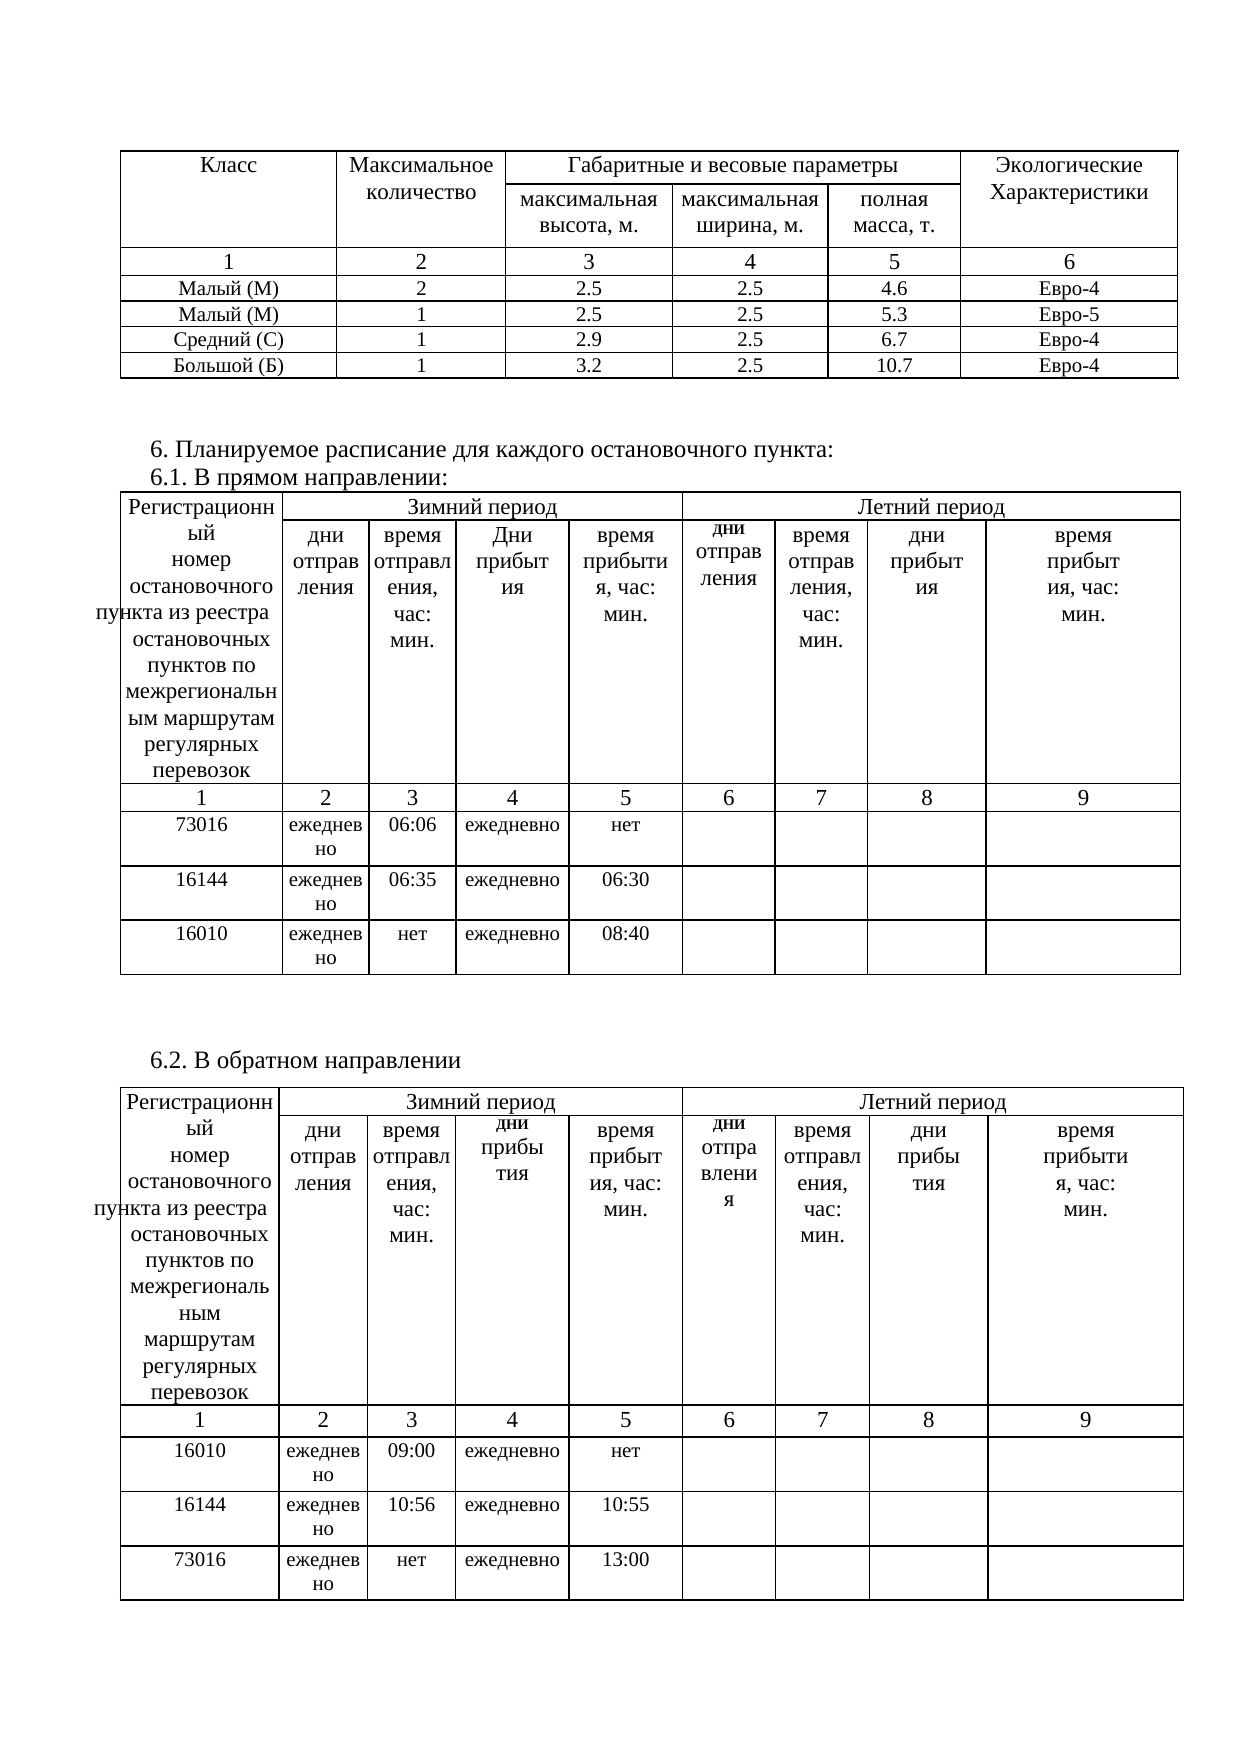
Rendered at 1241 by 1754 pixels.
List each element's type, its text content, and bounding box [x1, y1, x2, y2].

table_cell 1 [121, 784, 282, 811]
table_cell ежедневно [456, 1492, 568, 1545]
table_cell Евро-5 [961, 302, 1177, 326]
table_cell 1 [121, 1406, 278, 1436]
table_cell [989, 1492, 1183, 1545]
table_cell 2.9 [506, 327, 672, 351]
table_cell ДНИ прибы тия [456, 1116, 568, 1404]
table_cell [987, 867, 1180, 919]
table_header Зимний период [280, 1088, 682, 1114]
table_cell 7 [776, 784, 867, 811]
table_cell ежедневно [457, 812, 568, 865]
table_cell 10.7 [829, 353, 960, 377]
table_cell Евро-4 [961, 276, 1177, 300]
table_cell 08:40 [570, 921, 682, 974]
table_cell нет [368, 1547, 455, 1599]
table_cell 5 [570, 1406, 682, 1436]
table_cell 9 [989, 1406, 1183, 1436]
table_cell [776, 867, 867, 919]
table_cell 8 [868, 784, 985, 811]
table_cell 16010 [121, 1438, 278, 1491]
table_cell 6 [683, 784, 774, 811]
table_cell ежедневно [283, 812, 368, 865]
table_cell дни прибы тия [870, 1116, 987, 1404]
table_cell 2.5 [506, 302, 672, 326]
table_cell полная масса, т. [829, 185, 960, 247]
table_cell 16144 [121, 867, 282, 919]
table_cell Малый (М) [121, 302, 336, 326]
table_cell 3.2 [506, 353, 672, 377]
table_cell дни прибыт ия [868, 521, 985, 783]
table_cell максимальная ширина, м. [673, 185, 827, 247]
text 6.2. В обратном направлении [150, 1045, 1090, 1074]
table_cell 3 [506, 248, 672, 274]
table_cell 6.7 [829, 327, 960, 351]
table_cell ежедневно [280, 1492, 367, 1545]
table_cell ежедневно [280, 1547, 367, 1599]
table_cell 4 [457, 784, 568, 811]
table_cell 6 [683, 1406, 775, 1436]
table_cell Большой (Б) [121, 353, 336, 377]
table_cell [776, 921, 867, 974]
table_cell [683, 812, 774, 865]
table_cell время прибыти я, час: мин. [570, 521, 682, 783]
table_cell 1 [337, 302, 505, 326]
table_cell [683, 1438, 775, 1491]
table_cell 3 [370, 784, 455, 811]
table_cell [776, 1438, 869, 1491]
table_cell 2.5 [506, 276, 672, 300]
table_cell ежедневно [280, 1438, 367, 1491]
table_cell 13:00 [570, 1547, 682, 1599]
table_cell 2.5 [673, 302, 827, 326]
table_cell ДНИ отпра влени я [683, 1116, 775, 1404]
table_cell [776, 1547, 869, 1599]
table_cell ежедневно [456, 1438, 568, 1491]
table_cell время прибыт ия, час: мин. [987, 521, 1180, 783]
table_cell 4.6 [829, 276, 960, 300]
table_cell 06:30 [570, 867, 682, 919]
table_cell дни отправ ления [283, 521, 368, 783]
table_header Летний период [683, 1088, 1183, 1114]
table_cell ежедневно [283, 921, 368, 974]
table_cell [870, 1547, 987, 1599]
table_cell время отправл ения, час: мин. [368, 1116, 455, 1404]
table_cell 10:56 [368, 1492, 455, 1545]
table_cell [776, 812, 867, 865]
table_cell 4 [456, 1406, 568, 1436]
table_cell [868, 921, 985, 974]
table_cell нет [570, 1438, 682, 1491]
table_cell 6 [961, 248, 1177, 274]
table_cell [987, 921, 1180, 974]
table_cell Евро-4 [961, 353, 1177, 377]
table_cell 2.5 [673, 327, 827, 351]
table_header Экологические Характеристики [961, 152, 1177, 247]
table_cell 2.5 [673, 276, 827, 300]
table_cell Дни прибыт ия [457, 521, 568, 783]
table_cell [683, 921, 774, 974]
table_cell 73016 [121, 1547, 278, 1599]
table_header Регистрационный номер остановочного пункта из реестра остановочных пунктов по межрегиональным маршрутам регулярных перевозок [121, 493, 282, 783]
table_cell 2.5 [673, 353, 827, 377]
text 6.1. В прямом направлении: [150, 462, 1090, 491]
table_header Регистрационный номер остановочного пункта из реестра остановочных пунктов по межрегиональным маршрутам регулярных перевозок [121, 1088, 278, 1404]
table_cell 1 [337, 327, 505, 351]
table_header Класс [121, 152, 336, 247]
table_cell Малый (М) [121, 276, 336, 300]
table_cell 09:00 [368, 1438, 455, 1491]
table_cell 1 [121, 248, 336, 274]
table_cell ежедневно [457, 921, 568, 974]
table_cell [683, 867, 774, 919]
table_cell дни отправ ления [280, 1116, 367, 1404]
table_cell 2 [337, 276, 505, 300]
table_cell нет [570, 812, 682, 865]
table_cell 7 [776, 1406, 869, 1436]
table_cell 5 [829, 248, 960, 274]
text 6. Планируемое расписание для каждого остановочного пункта: [150, 434, 1090, 462]
table_cell [870, 1492, 987, 1545]
table_cell Евро-4 [961, 327, 1177, 351]
table_cell 06:35 [370, 867, 455, 919]
table_cell [868, 867, 985, 919]
table_cell [868, 812, 985, 865]
table_cell [683, 1547, 775, 1599]
table_cell время отправл ения, час: мин. [776, 1116, 869, 1404]
table_cell 2 [280, 1406, 367, 1436]
table_cell время отправл ения, час: мин. [370, 521, 455, 783]
table_cell время прибыт ия, час: мин. [570, 1116, 682, 1404]
table_cell Средний (С) [121, 327, 336, 351]
table_cell 16144 [121, 1492, 278, 1545]
table_header Максимальное количество [337, 152, 505, 247]
table_cell 06:06 [370, 812, 455, 865]
table_cell 9 [987, 784, 1180, 811]
table_cell [989, 1438, 1183, 1491]
table_cell ДНИ отправ ления [683, 521, 774, 783]
table_cell ежедневно [456, 1547, 568, 1599]
table_cell [683, 1492, 775, 1545]
table_cell 10:55 [570, 1492, 682, 1545]
table_cell 4 [673, 248, 827, 274]
table_cell время отправ ления, час: мин. [776, 521, 867, 783]
table_header Зимний период [283, 493, 682, 519]
table_cell 73016 [121, 812, 282, 865]
table_cell 2 [283, 784, 368, 811]
table_cell ежедневно [283, 867, 368, 919]
table_cell 1 [337, 353, 505, 377]
table_cell [870, 1438, 987, 1491]
table_cell 8 [870, 1406, 987, 1436]
table_cell [989, 1547, 1183, 1599]
table_header Габаритные и весовые параметры [506, 152, 960, 183]
table_cell время прибыти я, час: мин. [989, 1116, 1183, 1404]
table_cell нет [370, 921, 455, 974]
table_header Летний период [683, 493, 1180, 519]
table_cell 2 [337, 248, 505, 274]
table_cell [987, 812, 1180, 865]
table_cell 5 [570, 784, 682, 811]
table_cell [776, 1492, 869, 1545]
table_cell 3 [368, 1406, 455, 1436]
table_cell ежедневно [457, 867, 568, 919]
table_cell максимальная высота, м. [506, 185, 672, 247]
table_cell 16010 [121, 921, 282, 974]
table_cell 5.3 [829, 302, 960, 326]
